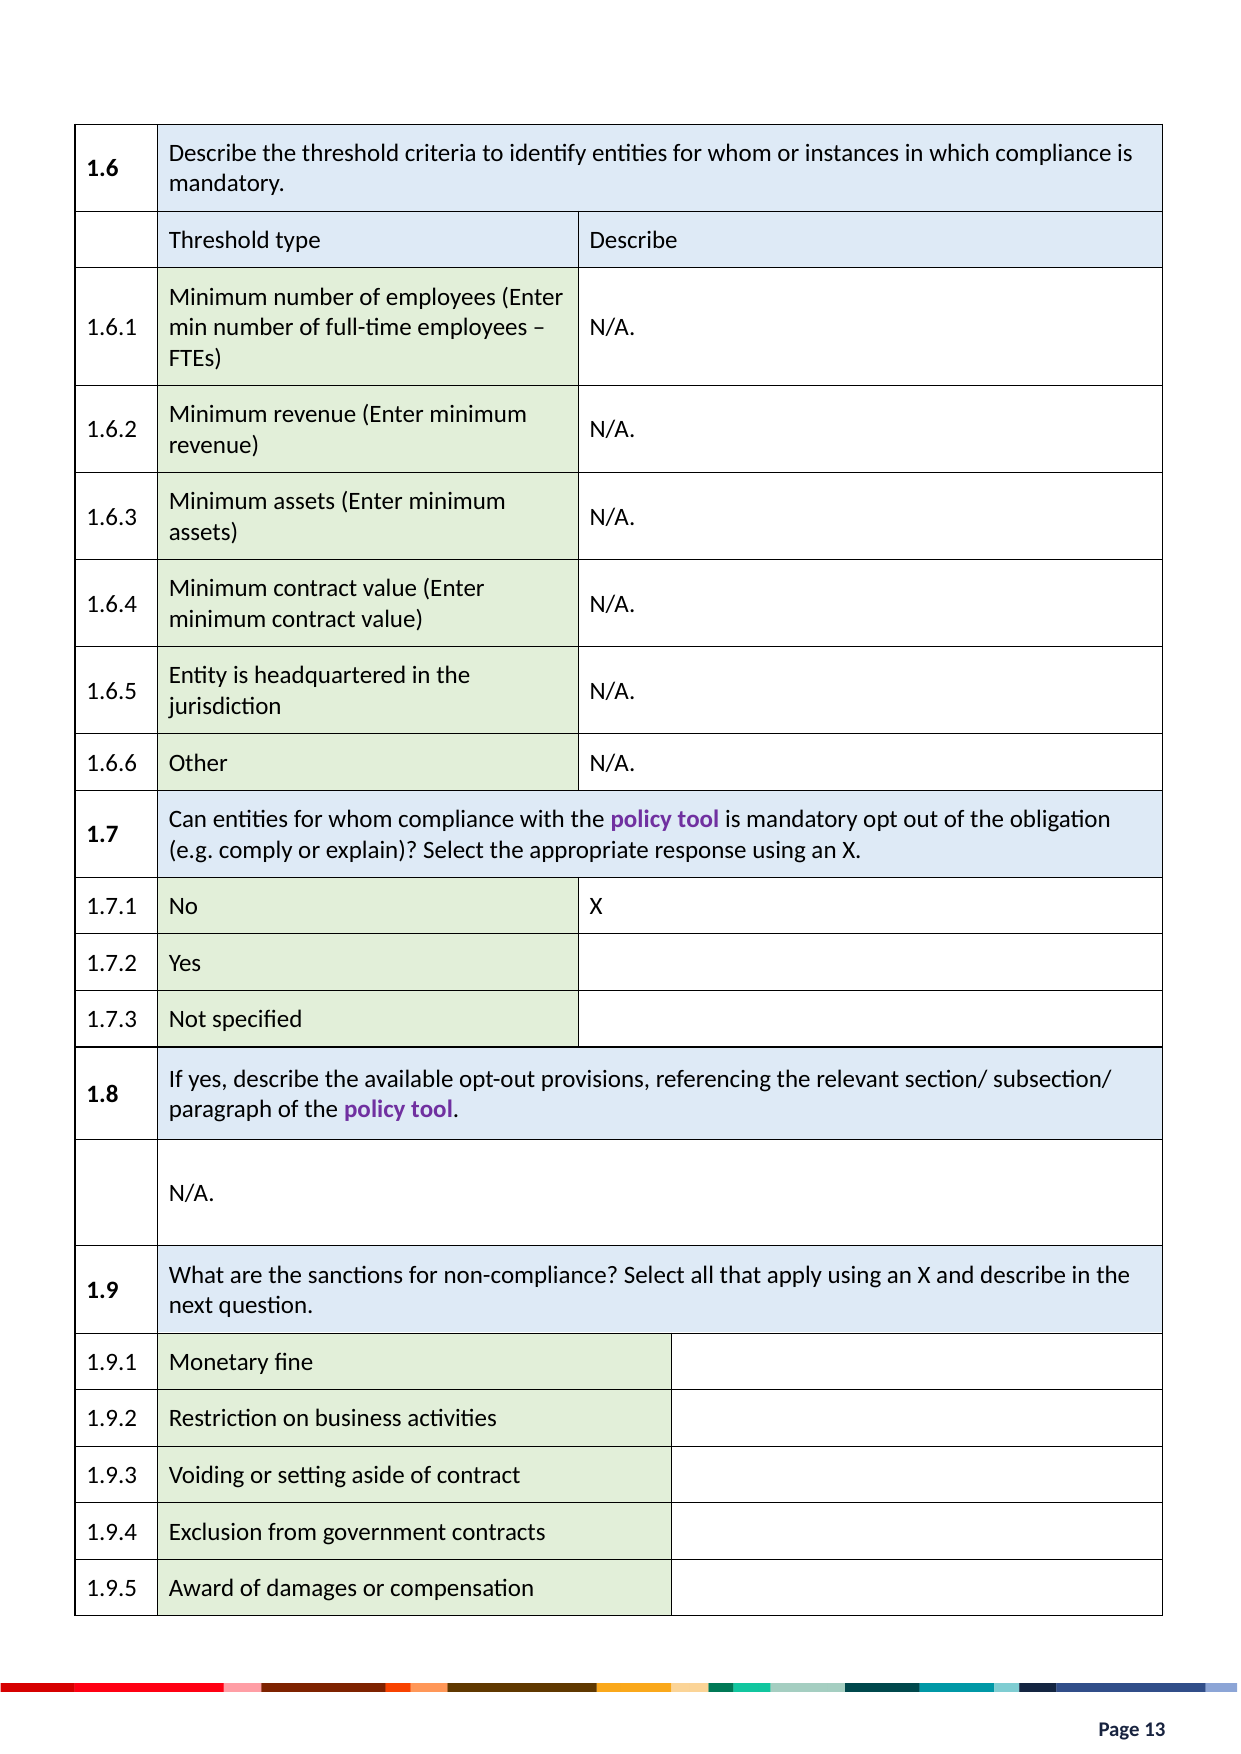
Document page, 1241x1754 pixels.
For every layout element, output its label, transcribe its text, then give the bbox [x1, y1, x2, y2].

table_cell Entity is headquartered in the jurisdiction [158, 647, 578, 733]
table_cell 1.9.5 [76, 1560, 157, 1615]
table_cell [76, 1140, 157, 1245]
table_cell [672, 1334, 1162, 1389]
table_cell 1.7.3 [76, 991, 157, 1046]
table_cell Minimum number of employees (Enter min number of full-time employees – FTEs) [158, 268, 578, 385]
table_cell 1.7 [76, 791, 157, 877]
table_cell 1.6.1 [76, 268, 157, 385]
table_cell X [579, 878, 1162, 933]
table_cell 1.6.6 [76, 734, 157, 790]
table_cell 1.6 [76, 125, 157, 211]
table_cell N/A. [579, 734, 1162, 790]
table_cell 1.9.3 [76, 1447, 157, 1502]
table_cell N/A. [579, 473, 1162, 559]
table_cell If yes, describe the available opt-out provisions, referencing the relevant section/ subsection/ paragraph of the policy tool. [158, 1048, 1162, 1139]
table_cell 1.7.1 [76, 878, 157, 933]
table_cell N/A. [579, 560, 1162, 646]
table_cell 1.8 [76, 1048, 157, 1139]
table_cell 1.9.2 [76, 1390, 157, 1446]
table_cell 1.6.2 [76, 386, 157, 472]
table_cell [672, 1447, 1162, 1502]
table_cell Can entities for whom compliance with the policy tool is mandatory opt out of the obligation (e.g. comply or explain)? Select the appropriate response using an X. [158, 791, 1162, 877]
table_cell [579, 991, 1162, 1046]
table_cell What are the sanctions for non-compliance? Select all that apply using an X and describe in the next question. [158, 1246, 1162, 1332]
picture [0, 1683, 1236, 1692]
table_cell Not specified [158, 991, 578, 1046]
table_cell Threshold type [158, 212, 578, 267]
table_cell 1.9.1 [76, 1334, 157, 1389]
table_cell Restriction on business activities [158, 1390, 671, 1446]
table_cell 1.6.5 [76, 647, 157, 733]
table_cell 1.9 [76, 1246, 157, 1332]
table_cell N/A. [579, 647, 1162, 733]
table_cell No [158, 878, 578, 933]
table_cell Award of damages or compensation [158, 1560, 671, 1615]
table_cell [672, 1390, 1162, 1446]
table_cell N/A. [579, 386, 1162, 472]
table_cell [76, 212, 157, 267]
table_cell 1.9.4 [76, 1503, 157, 1559]
table_cell [579, 934, 1162, 990]
table_cell Describe the threshold criteria to identify entities for whom or instances in which compliance is mandatory. [158, 125, 1162, 211]
table_cell 1.6.4 [76, 560, 157, 646]
table_cell Other [158, 734, 578, 790]
table_cell Yes [158, 934, 578, 990]
table_cell Monetary fine [158, 1334, 671, 1389]
table_cell 1.6.3 [76, 473, 157, 559]
table_cell Exclusion from government contracts [158, 1503, 671, 1559]
table_cell Voiding or setting aside of contract [158, 1447, 671, 1502]
table_cell Describe [579, 212, 1162, 267]
table_cell [672, 1503, 1162, 1559]
table_cell N/A. [158, 1140, 1162, 1245]
table_cell 1.7.2 [76, 934, 157, 990]
table_cell Minimum revenue (Enter minimum revenue) [158, 386, 578, 472]
table_cell [672, 1560, 1162, 1615]
table_cell Minimum contract value (Enter minimum contract value) [158, 560, 578, 646]
table_cell Minimum assets (Enter minimum assets) [158, 473, 578, 559]
table_cell N/A. [579, 268, 1162, 385]
